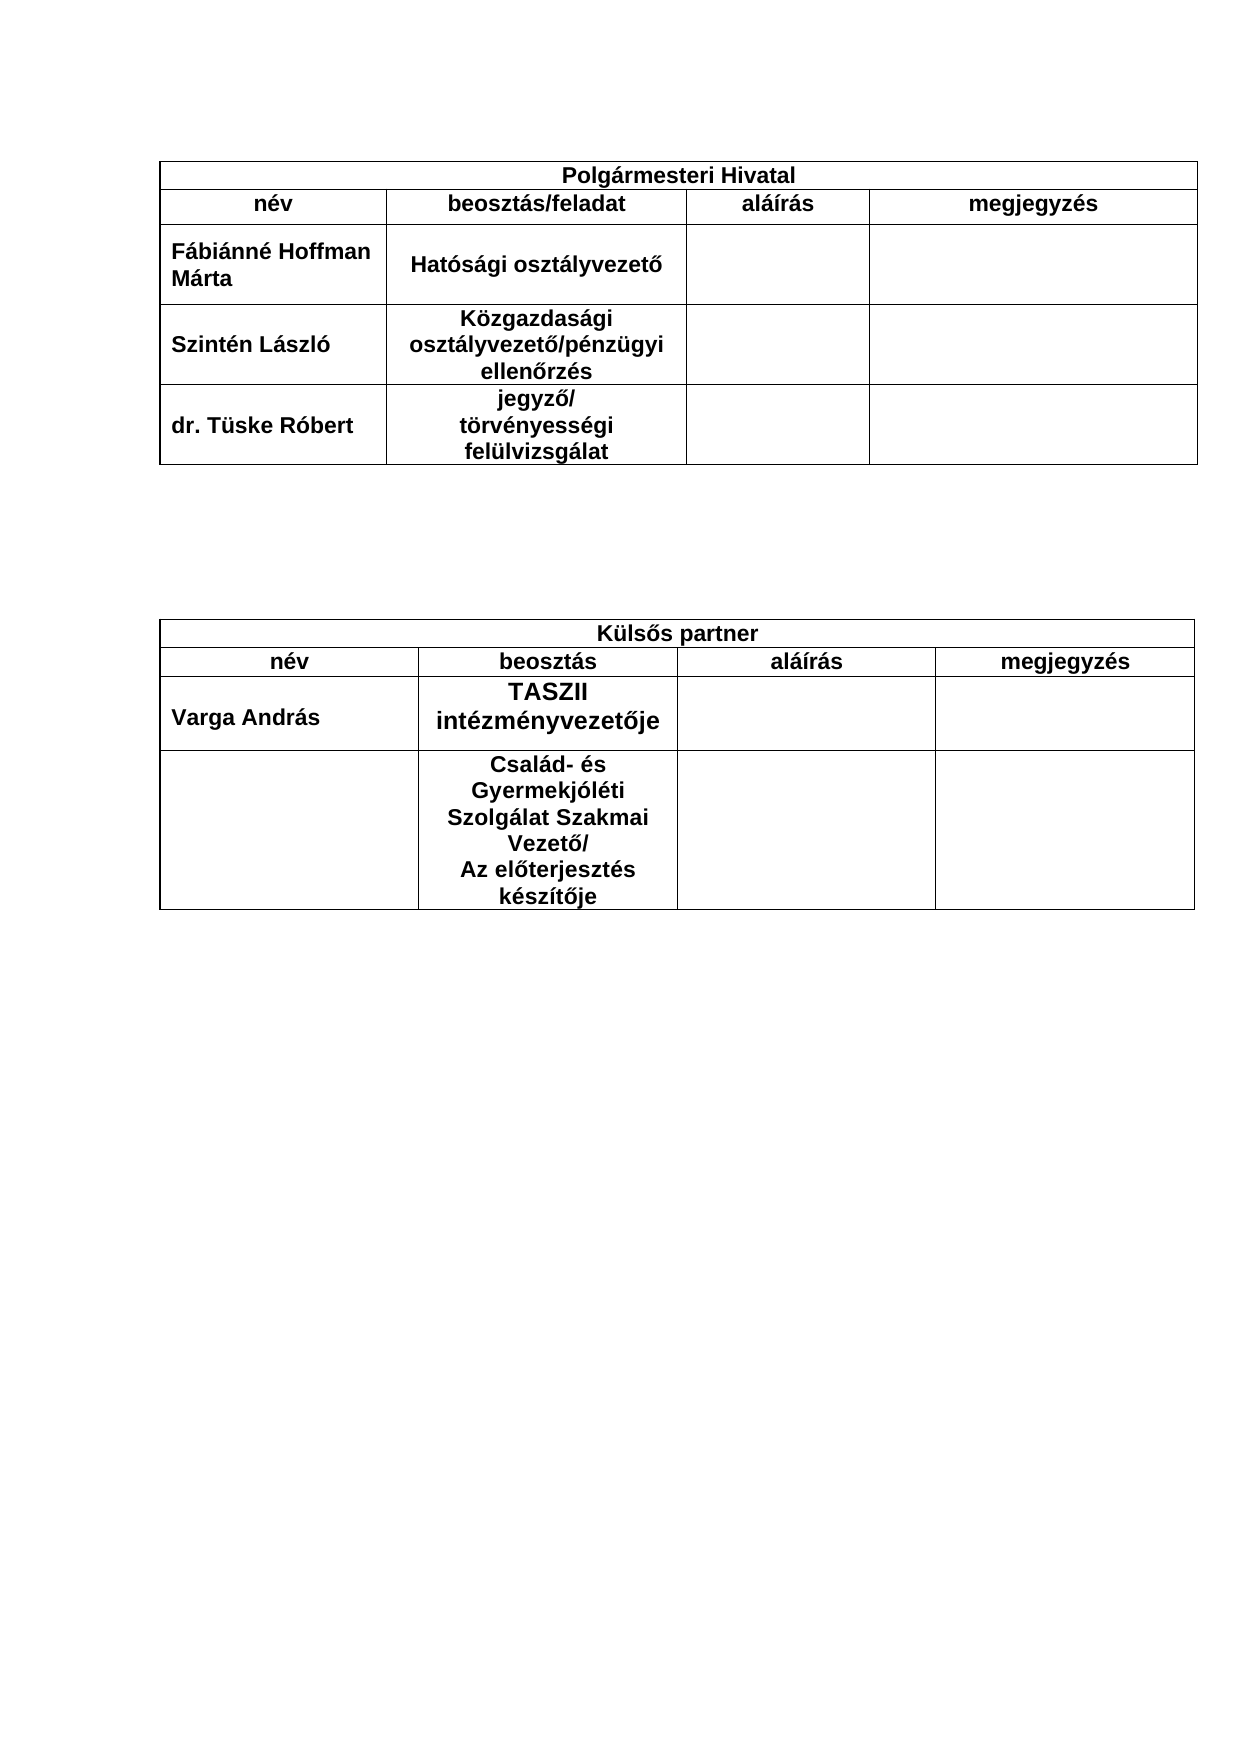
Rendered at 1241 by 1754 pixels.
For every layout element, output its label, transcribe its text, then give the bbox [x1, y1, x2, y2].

table_cell [687, 305, 869, 384]
table_cell [936, 751, 1194, 909]
table_cell jegyző/ törvényességi felülvizsgálat [387, 385, 686, 464]
table_cell aláírás [687, 190, 869, 224]
table_cell megjegyzés [870, 190, 1197, 224]
table_cell [870, 385, 1197, 464]
table_cell Közgazdasági osztályvezető/pénzügyi ellenőrzés [387, 305, 686, 384]
table_cell [870, 305, 1197, 384]
table_header Külsős partner [161, 620, 1194, 647]
table_cell [936, 677, 1194, 750]
table_cell TASZII intézményvezetője [419, 677, 677, 750]
table_cell [687, 225, 869, 304]
table_cell [687, 385, 869, 464]
table_cell Család- és Gyermekjóléti Szolgálat Szakmai Vezető/ Az előterjesztés készítője [419, 751, 677, 909]
table_cell aláírás [678, 648, 935, 676]
table_cell név [161, 648, 418, 676]
table_cell [678, 751, 935, 909]
table_cell beosztás [419, 648, 677, 676]
table_cell beosztás/feladat [387, 190, 686, 224]
table_cell [870, 225, 1197, 304]
table_cell Hatósági osztályvezető [387, 225, 686, 304]
table_cell megjegyzés [936, 648, 1194, 676]
table_cell dr. Tüske Róbert [161, 385, 386, 464]
table_cell név [161, 190, 386, 224]
table_cell [161, 751, 418, 909]
table_header Polgármesteri Hivatal [161, 162, 1197, 188]
table_cell Varga András [161, 677, 418, 750]
table_cell Fábiánné Hoffman Márta [161, 225, 386, 304]
table_cell Szintén László [161, 305, 386, 384]
table_cell [678, 677, 935, 750]
